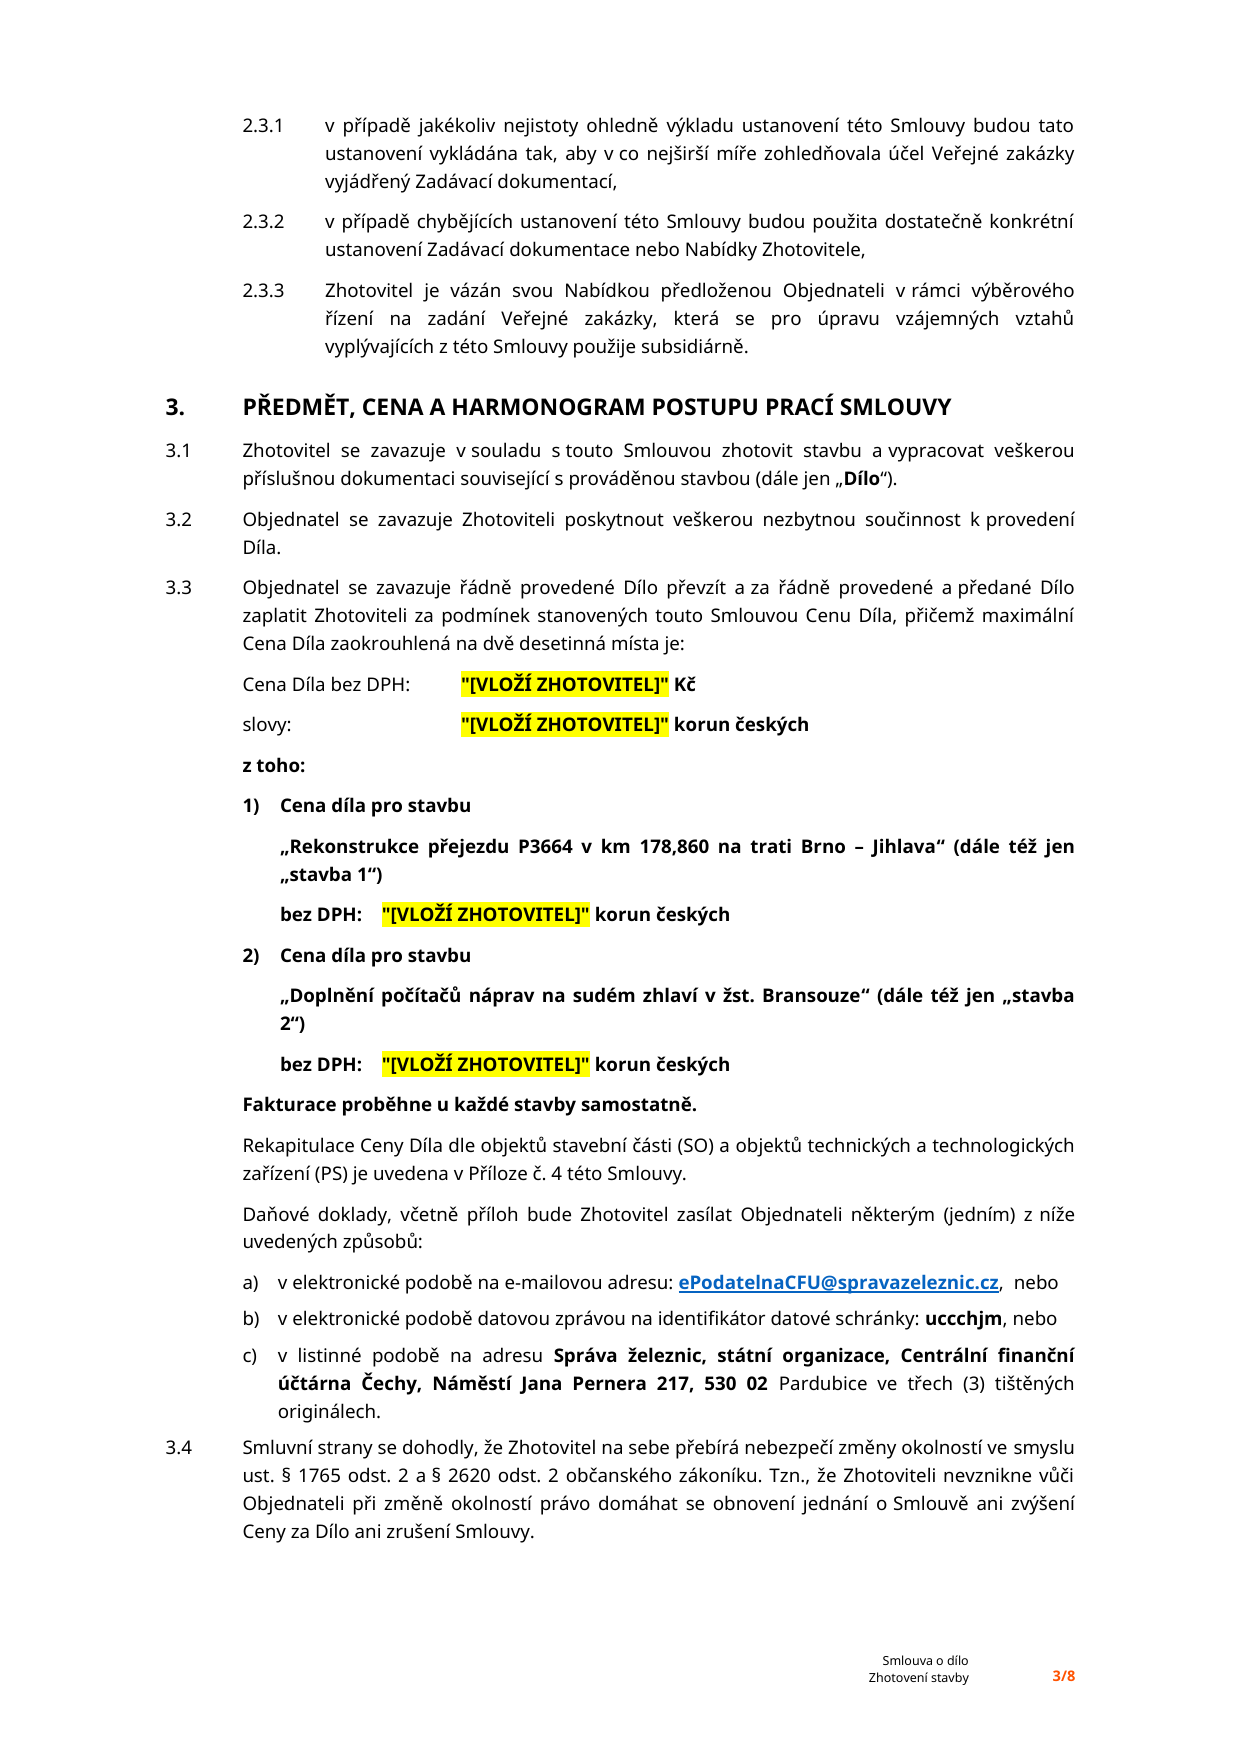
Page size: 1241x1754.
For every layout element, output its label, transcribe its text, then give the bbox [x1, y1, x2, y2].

text Objednatel se zavazuje Zhotoviteli poskytnout veškerou nezbytnou součinnost k provedení Díla. [165, 506, 1075, 559]
list Cena díla pro stavbu [242, 793, 1075, 818]
text slovy: "[VLOŽÍ ZHOTOVITEL]" korun českých [242, 712, 461, 737]
list Cena díla pro stavbu [242, 942, 1075, 968]
text PŘEDMĚT, CENA A HARMONOGRAM POSTUPU PRACÍ SMLOUVY [165, 391, 1075, 422]
text z toho: [242, 752, 1075, 778]
text Smluvní strany se dohodly, že Zhotovitel na sebe přebírá nebezpečí změny okolností ve smyslu ust. § 1765 odst. 2 a § 2620 odst. 2 občanského zákoníku. Tzn., že Zhotoviteli nevznikne vůči Objednateli při změně okolností právo domáhat se obnovení jednání o Smlouvě ani zvýšení Ceny za Dílo ani zrušení Smlouvy. [165, 1434, 1075, 1544]
text Cena Díla bez DPH: "[VLOŽÍ ZHOTOVITEL]" Kč [669, 671, 1075, 697]
text v případě jakékoliv nejistoty ohledně výkladu ustanovení této Smlouvy budou tato ustanovení vykládána tak, aby v co nejširší míře zohledňovala účel Veřejné zakázky vyjádřený Zadávací dokumentací, [242, 112, 1075, 194]
text Zhotovitel je vázán svou Nabídkou předloženou Objednateli v rámci výběrového řízení na zadání Veřejné zakázky, která se pro úpravu vzájemných vztahů vyplývajících z této Smlouvy použije subsidiárně. [242, 277, 1075, 359]
text bez DPH: "[VLOŽÍ ZHOTOVITEL]" korun českých [590, 902, 1075, 927]
text slovy: "[VLOŽÍ ZHOTOVITEL]" korun českých [669, 712, 1075, 737]
text „Rekonstrukce přejezdu P3664 v km 178,860 na trati Brno – Jihlava“ (dále též jen „stavba 1“) [280, 833, 1075, 887]
text bez DPH: "[VLOŽÍ ZHOTOVITEL]" korun českých [590, 1051, 1075, 1077]
text Rekapitulace Ceny Díla dle objektů stavební části (SO) a objektů technických a technologických zařízení (PS) je uvedena v Příloze č. 4 této Smlouvy. [242, 1132, 1075, 1186]
text Zhotovitel se zavazuje v souladu s touto Smlouvou zhotovit stavbu a vypracovat veškerou příslušnou dokumentaci související s prováděnou stavbou (dále jen „Dílo“). [165, 437, 1075, 491]
text bez DPH: "[VLOŽÍ ZHOTOVITEL]" korun českých [280, 1051, 382, 1077]
text Fakturace proběhne u každé stavby samostatně. [242, 1092, 1075, 1117]
text v listinné podobě na adresu Správa železnic, státní organizace, Centrální finanční účtárna Čechy, Náměstí Jana Pernera 217, 530 02 Pardubice ve třech (3) tištěných originálech. [242, 1342, 1075, 1424]
text v případě chybějících ustanovení této Smlouvy budou použita dostatečně konkrétní ustanovení Zadávací dokumentace nebo Nabídky Zhotovitele, [242, 209, 1075, 262]
text v elektronické podobě datovou zprávou na identifikátor datové schránky: uccchjm, nebo [242, 1306, 1075, 1331]
text „Doplnění počítačů náprav na sudém zhlaví v žst. Bransouze“ (dále též jen „stavba 2“) [280, 983, 1075, 1036]
text Objednatel se zavazuje řádně provedené Dílo převzít a za řádně provedené a předané Dílo zaplatit Zhotoviteli za podmínek stanovených touto Smlouvou Cenu Díla, přičemž maximální Cena Díla zaokrouhlená na dvě desetinná místa je: [165, 574, 1075, 656]
text Cena Díla bez DPH: "[VLOŽÍ ZHOTOVITEL]" Kč [242, 671, 461, 697]
text v elektronické podobě na e-mailovou adresu: ePodatelnaCFU@spravazeleznic.cz, nebo [242, 1269, 1075, 1295]
list Daňové doklady, včetně příloh bude Zhotovitel zasílat Objednateli některým (jedním) z níže uvedených způsobů: [242, 1201, 1075, 1254]
